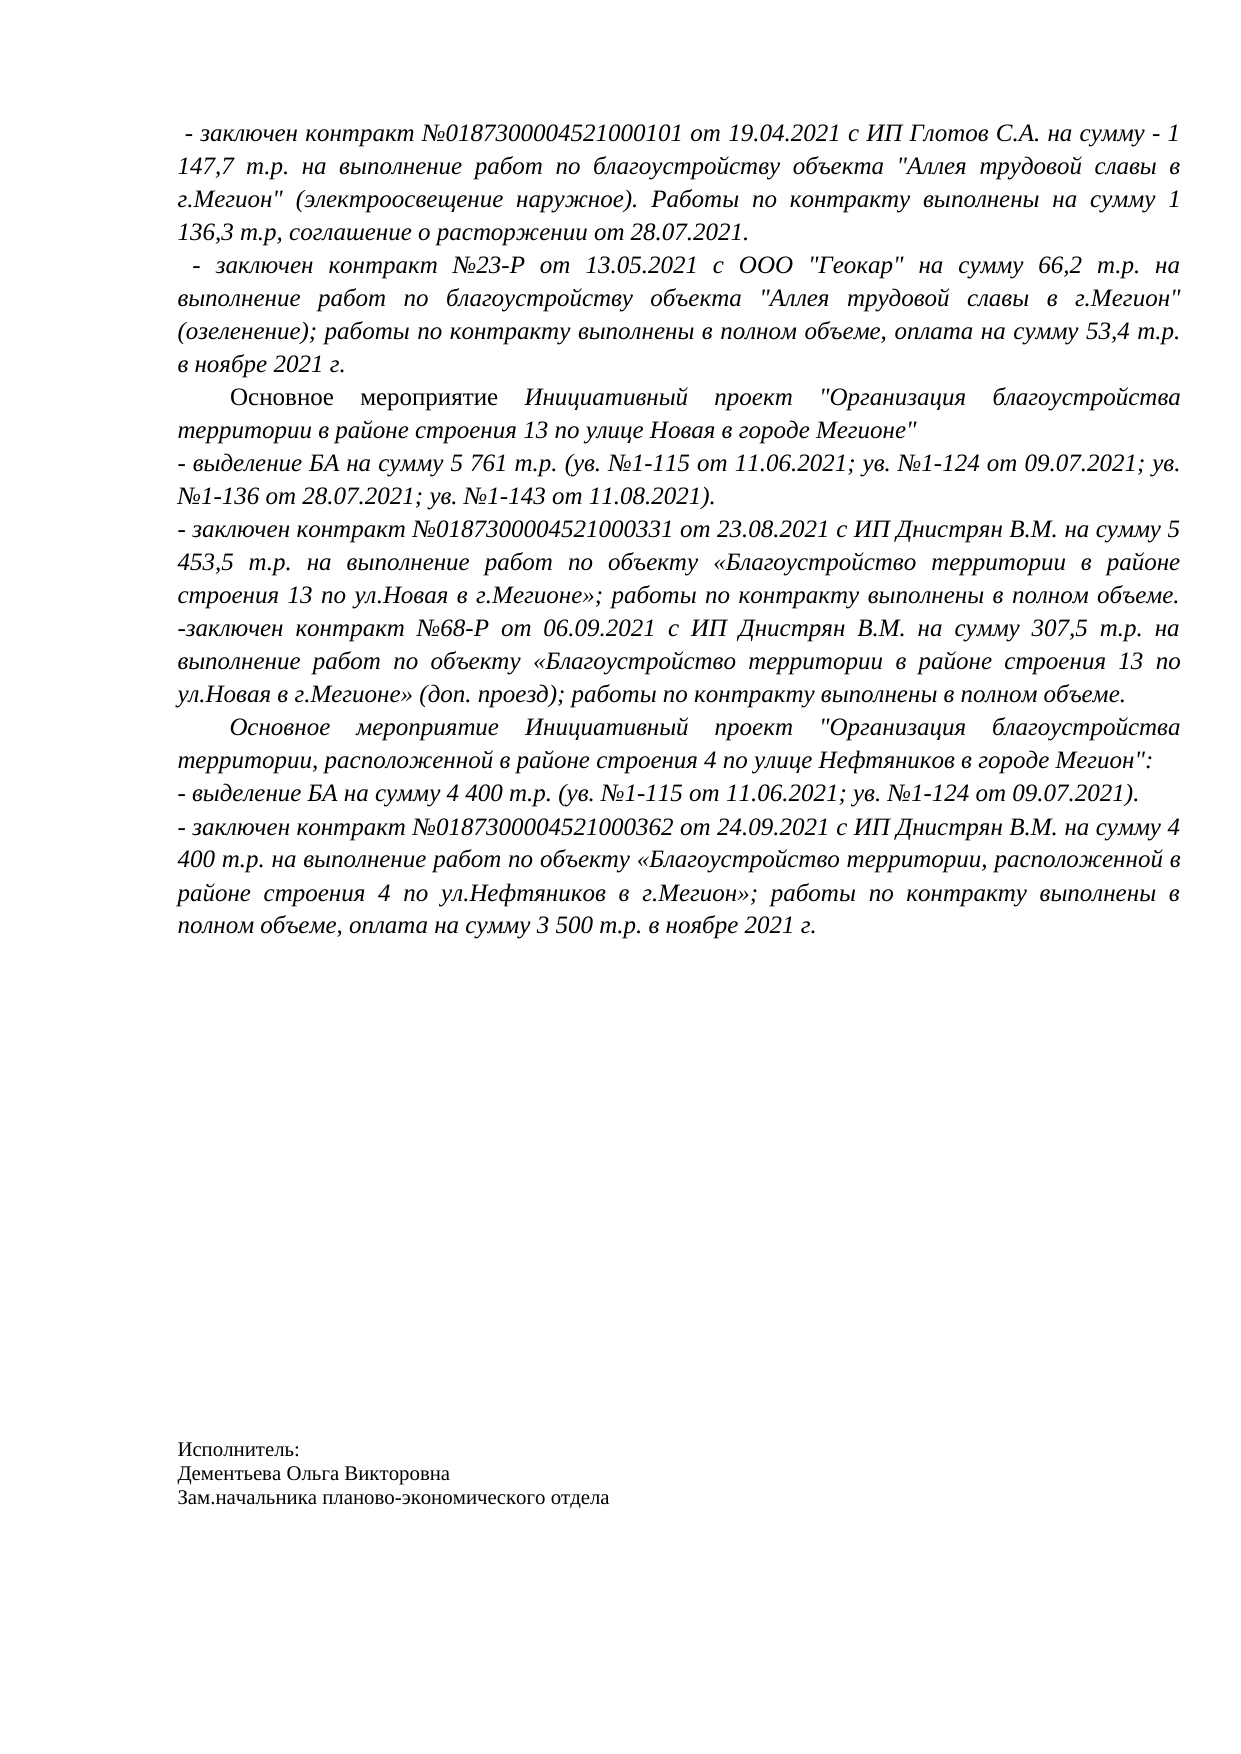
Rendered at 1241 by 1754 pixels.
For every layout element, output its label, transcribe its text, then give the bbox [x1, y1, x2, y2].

text - заключен контракт №0187300004521000331 от 23.08.2021 с ИП Днистрян В.М. на сумму 5 453,5 т.р. на выполнение работ по объекту «Благоустройство территории в районе строения 13 по ул.Новая в г.Мегионе»; работы по контракту выполнены в полном объеме. -заключен контракт №68-Р от 06.09.2021 с ИП Днистрян В.М. на сумму 307,5 т.р. на выполнение работ по объекту «Благоустройство территории в районе строения 13 по ул.Новая в г.Мегионе» (доп. проезд); работы по контракту выполнены в полном объеме. [177, 514, 1181, 708]
text Основное мероприятие Инициативный проект "Организация благоустройства территории, расположенной в районе строения 4 по улице Нефтяников в городе Мегион": [177, 712, 1181, 774]
text Дементьева Ольга Викторовна [177, 1461, 1181, 1485]
text - заключен контракт №23-Р от 13.05.2021 с ООО "Геокар" на сумму 66,2 т.р. на выполнение работ по благоустройству объекта "Аллея трудовой славы в г.Мегион" (озеленение); работы по контракту выполнены в полном объеме, оплата на сумму 53,4 т.р. в ноябре 2021 г. [177, 250, 1181, 378]
text Зам.начальника планово-экономического отдела [177, 1485, 1181, 1509]
text - заключен контракт №0187300004521000101 от 19.04.2021 с ИП Глотов С.А. на сумму - 1 147,7 т.р. на выполнение работ по благоустройству объекта "Аллея трудовой славы в г.Мегион" (электроосвещение наружное). Работы по контракту выполнены на сумму 1 136,3 т.р, соглашение о расторжении от 28.07.2021. [177, 118, 1181, 246]
text - заключен контракт №0187300004521000362 от 24.09.2021 с ИП Днистрян В.М. на сумму 4 400 т.р. на выполнение работ по объекту «Благоустройство территории, расположенной в районе строения 4 по ул.Нефтяников в г.Мегион»; работы по контракту выполнены в полном объеме, оплата на сумму 3 500 т.р. в ноябре 2021 г. [177, 812, 1181, 939]
text - выделение БА на сумму 5 761 т.р. (ув. №1-115 от 11.06.2021; ув. №1-124 от 09.07.2021; ув. №1-136 от 28.07.2021; ув. №1-143 от 11.08.2021). [177, 448, 1181, 510]
text Основное мероприятие Инициативный проект "Организация благоустройства территории в районе строения 13 по улице Новая в городе Мегионе" [177, 382, 1181, 444]
text - выделение БА на сумму 4 400 т.р. (ув. №1-115 от 11.06.2021; ув. №1-124 от 09.07.2021). [177, 778, 1181, 807]
text Исполнитель: [177, 1437, 1181, 1461]
